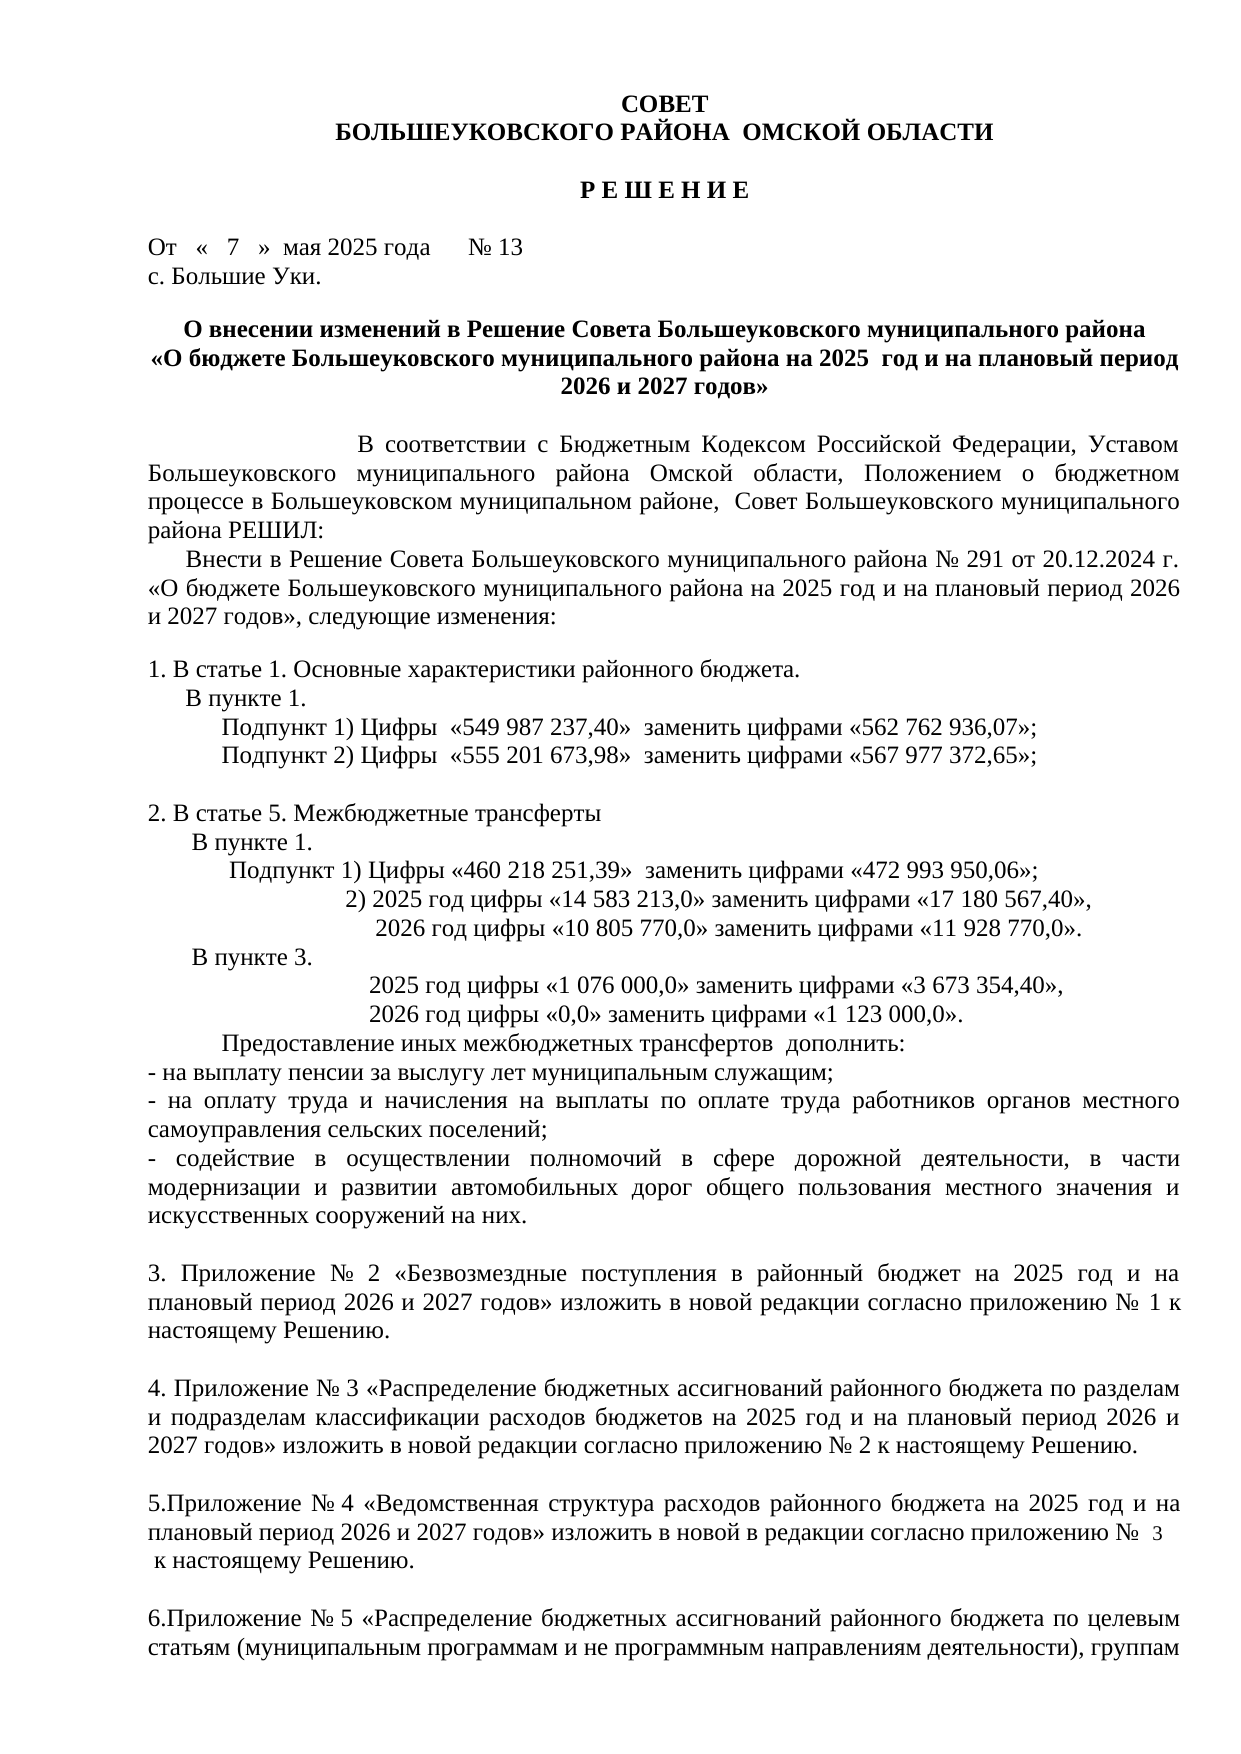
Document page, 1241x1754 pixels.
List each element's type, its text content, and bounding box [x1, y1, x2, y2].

text 5.Приложение № 4 «Ведомственная структура расходов районного бюджета на 2025 год и на плановый период 2026 и 2027 годов» изложить в новой в редакции согласно приложению № 3 [148, 1488, 1181, 1546]
text Предоставление иных межбюджетных трансфертов дополнить: [148, 1028, 1181, 1057]
text 2026 год цифры «0,0» заменить цифрами «1 123 000,0». [148, 999, 1181, 1028]
title СОВЕТ [148, 89, 1181, 117]
text Подпункт 1) Цифры «460 218 251,39» заменить цифрами «472 993 950,06»; [148, 856, 1181, 884]
text - содействие в осуществлении полномочий в сфере дорожной деятельности, в части модернизации и развитии автомобильных дорог общего пользования местного значения и искусственных сооружений на них. [148, 1143, 1181, 1229]
subtitle Внести в Решение Совета Большеуковского муниципального района № 291 от 20.12.2024 г. «О бюджете Большеуковского муниципального района на 2025 год и на плановый период 2026 и 2027 годов», следующие изменения: [148, 544, 1181, 630]
subtitle БОЛЬШЕУКОВСКОГО РАЙОНА ОМСКОЙ ОБЛАСТИ [148, 117, 1181, 146]
text В соответствии с Бюджетным Кодексом Российской Федерации, Уставом Большеуковского муниципального района Омской области, Положением о бюджетном процессе в Большеуковском муниципальном районе, Совет Большеуковского муниципального района РЕШИЛ: [148, 429, 1181, 544]
subtitle с. Большие Уки. [148, 261, 1181, 290]
text От « 7 » мая 2025 года № 13 [148, 232, 1181, 261]
text к настоящему Решению. [148, 1546, 1181, 1574]
text 3. Приложение № 2 «Безвозмездные поступления в районный бюджет на 2025 год и на плановый период 2026 и 2027 годов» изложить в новой редакции согласно приложению № 1 к настоящему Решению. [148, 1258, 1181, 1344]
text 2. В статье 5. Межбюджетные трансферты [148, 798, 1181, 827]
text 4. Приложение № 3 «Распределение бюджетных ассигнований районного бюджета по разделам и подразделам классификации расходов бюджетов на 2025 год и на плановый период 2026 и 2027 годов» изложить в новой редакции согласно приложению № 2 к настоящему Решению. [148, 1373, 1181, 1459]
text 1. В статье 1. Основные характеристики районного бюджета. [148, 654, 1181, 683]
subtitle О внесении изменений в Решение Совета Большеуковского муниципального района [148, 314, 1181, 343]
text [148, 1603, 1181, 1661]
text В пункте 1. [148, 683, 1181, 712]
text 2) 2025 год цифры «14 583 213,0» заменить цифрами «17 180 567,40», [148, 884, 1181, 913]
text 2026 год цифры «10 805 770,0» заменить цифрами «11 928 770,0». [148, 913, 1181, 942]
text - на выплату пенсии за выслугу лет муниципальным служащим; [148, 1057, 1181, 1086]
text Подпункт 1) Цифры «549 987 237,40» заменить цифрами «562 762 936,07»; [148, 712, 1181, 741]
text - на оплату труда и начисления на выплаты по оплате труда работников органов местного самоуправления сельских поселений; [148, 1086, 1181, 1143]
text В пункте 3. [148, 942, 1181, 971]
text Подпункт 2) Цифры «555 201 673,98» заменить цифрами «567 977 372,65»; [148, 741, 1181, 769]
text 2025 год цифры «1 076 000,0» заменить цифрами «3 673 354,40», [148, 971, 1181, 999]
subtitle Р Е Ш Е Н И Е [148, 175, 1181, 204]
text В пункте 1. [148, 827, 1181, 856]
subtitle «О бюджете Большеуковского муниципального района на 2025 год и на плановый период 2026 и 2027 годов» [148, 343, 1181, 400]
